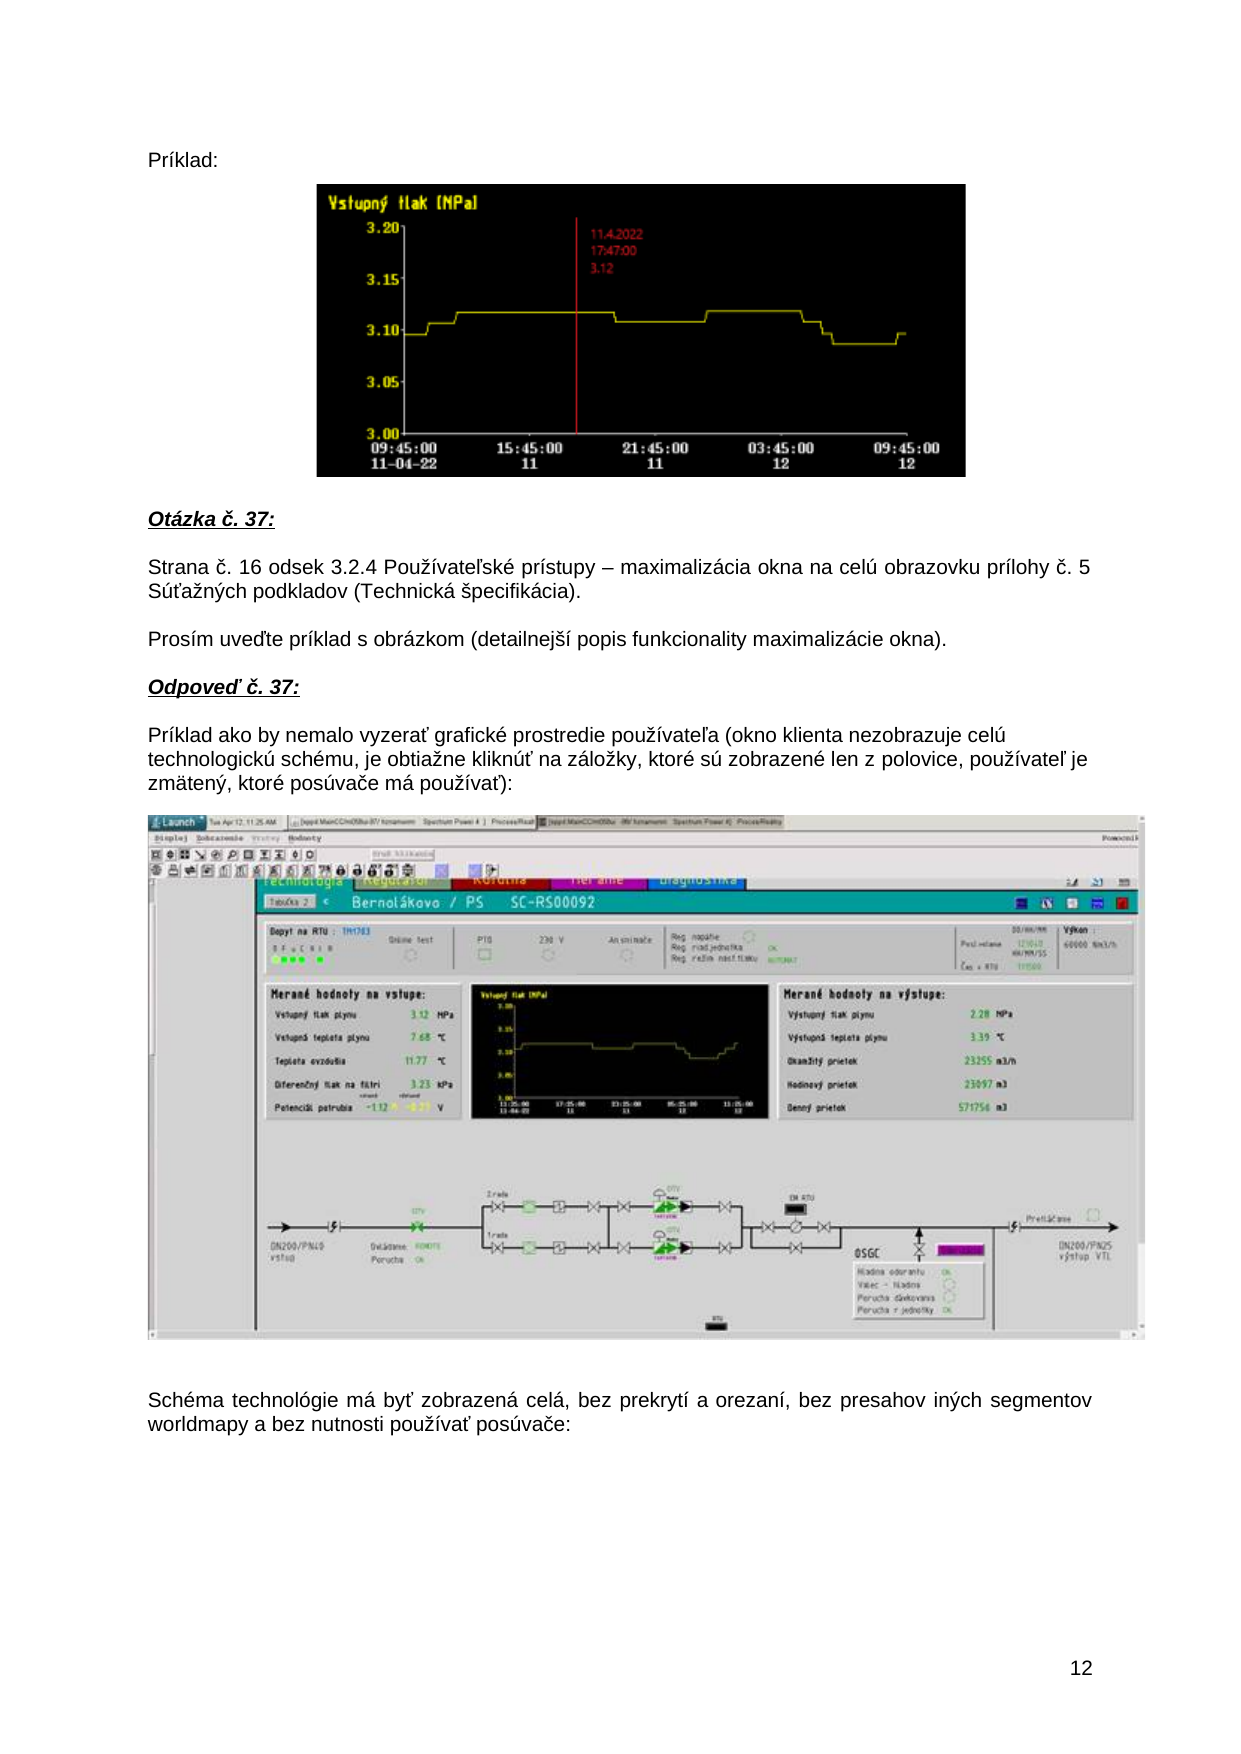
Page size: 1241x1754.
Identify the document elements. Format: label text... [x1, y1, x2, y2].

text Schéma technológie má byť zobrazená celá, bez prekrytí a orezaní, bez presahov iných segmentov worldmapy a bez nutnosti používať posúvače: [148, 1388, 1093, 1436]
picture [147, 815, 1146, 1340]
picture [316, 184, 966, 477]
text Príklad ako by nemalo vyzerať grafické prostredie používateľa (okno klienta nezobrazuje celú technologickú schému, je obtiažne kliknúť na záložky, ktoré sú zobrazené len z polovice, používateľ je zmätený, ktoré posúvače má používať): [148, 723, 1093, 795]
text Otázka č. 37: [148, 507, 1093, 531]
text Strana č. 16 odsek 3.2.4 Používateľské prístupy – maximalizácia okna na celú obrazovku prílohy č. 5 Súťažných podkladov (Technická špecifikácia). [148, 555, 1093, 603]
text Prosím uveďte príklad s obrázkom (detailnejší popis funkcionality maximalizácie okna). [148, 627, 1093, 651]
text Odpoveď č. 37: [148, 675, 1093, 699]
text Príklad: [148, 148, 1093, 172]
